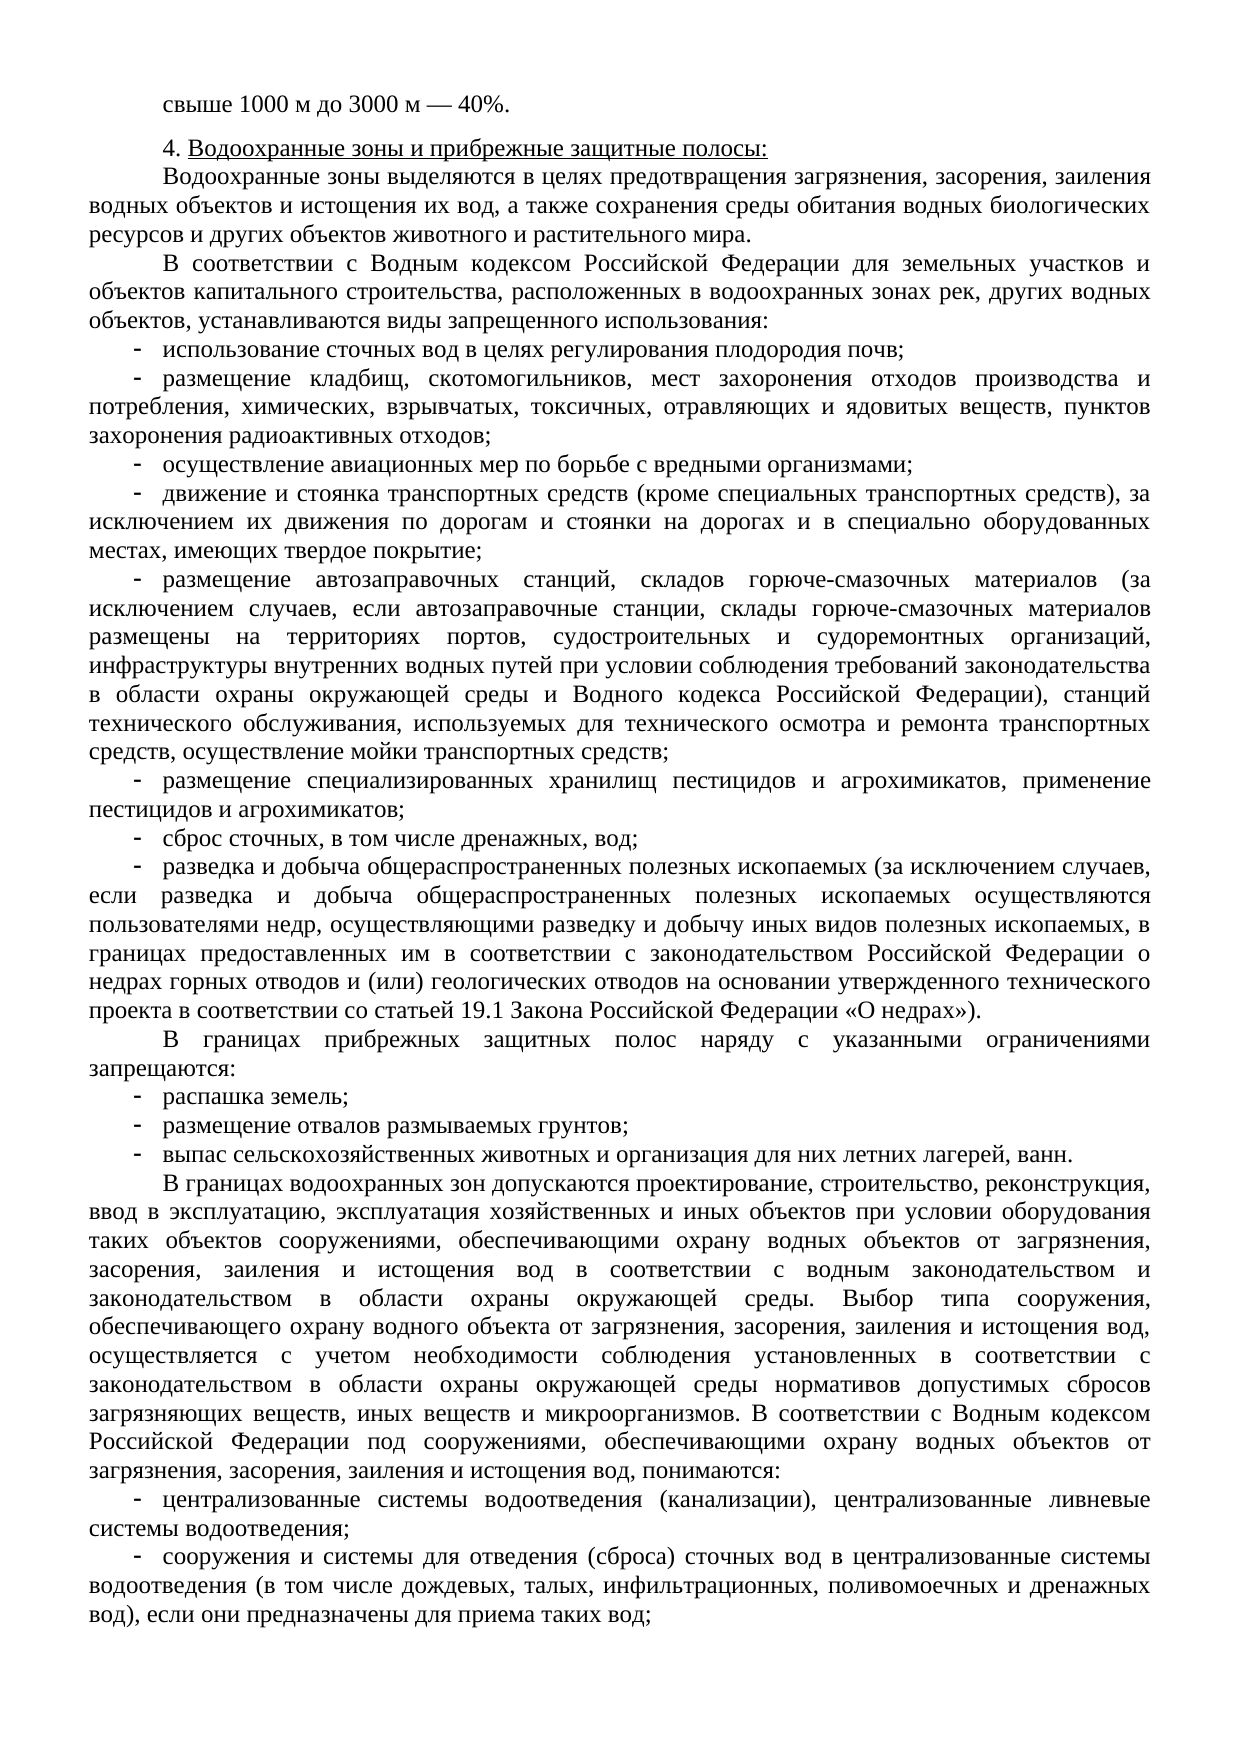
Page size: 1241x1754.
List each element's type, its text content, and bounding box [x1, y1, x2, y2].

list разведка и добыча общераспространенных полезных ископаемых (за исключением случаев, если разведка и добыча общераспространенных полезных ископаемых осуществляются пользователями недр, осуществляющими разведку и добычу иных видов полезных ископаемых, в границах предоставленных им в соответствии с законодательством Российской Федерации о недрах горных отводов и (или) геологических отводов на основании утвержденного технического проекта в соответствии со статьей 19.1 Закона Российской Федерации «О недрах»). [89, 851, 1152, 1024]
text В границах водоохранных зон допускаются проектирование, строительство, реконструкция, ввод в эксплуатацию, эксплуатация хозяйственных и иных объектов при условии оборудования таких объектов сооружениями, обеспечивающими охрану водных объектов от загрязнения, засорения, заиления и истощения вод в соответствии с водным законодательством и законодательством в области охраны окружающей среды. Выбор типа сооружения, обеспечивающего охрану водного объекта от загрязнения, засорения, заиления и истощения вод, осуществляется с учетом необходимости соблюдения установленных в соответствии с законодательством в области охраны окружающей среды нормативов допустимых сбросов загрязняющих веществ, иных веществ и микроорганизмов. В соответствии с Водным кодексом Российской Федерации под сооружениями, обеспечивающими охрану водных объектов от загрязнения, засорения, заиления и истощения вод, понимаются: [89, 1168, 1152, 1484]
text свыше 1000 м до 3000 м — 40%. [89, 89, 1152, 117]
list сооружения и системы для отведения (сброса) сточных вод в централизованные системы водоотведения (в том числе дождевых, талых, инфильтрационных, поливомоечных и дренажных вод), если они предназначены для приема таких вод; [89, 1541, 1152, 1628]
list сброс сточных, в том числе дренажных, вод; [89, 823, 1152, 851]
list выпас сельскохозяйственных животных и организация для них летних лагерей, ванн. [89, 1139, 1152, 1168]
list распашка земель; [89, 1081, 1152, 1110]
list движение и стоянка транспортных средств (кроме специальных транспортных средств), за исключением их движения по дорогам и стоянки на дорогах и в специально оборудованных местах, имеющих твердое покрытие; [89, 478, 1152, 564]
text В границах прибрежных защитных полос наряду с указанными ограничениями запрещаются: [89, 1024, 1152, 1081]
list централизованные системы водоотведения (канализации), централизованные ливневые системы водоотведения; [89, 1484, 1152, 1541]
list размещение автозаправочных станций, складов горюче-смазочных материалов (за исключением случаев, если автозаправочные станции, склады горюче-смазочных материалов размещены на территориях портов, судостроительных и судоремонтных организаций, инфраструктуры внутренних водных путей при условии соблюдения требований законодательства в области охраны окружающей среды и Водного кодекса Российской Федерации), станций технического обслуживания, используемых для технического осмотра и ремонта транспортных средств, осуществление мойки транспортных средств; [89, 564, 1152, 765]
list осуществление авиационных мер по борьбе с вредными организмами; [89, 449, 1152, 478]
list размещение кладбищ, скотомогильников, мест захоронения отходов производства и потребления, химических, взрывчатых, токсичных, отравляющих и ядовитых веществ, пунктов захоронения радиоактивных отходов; [89, 363, 1152, 449]
list размещение отвалов размываемых грунтов; [89, 1110, 1152, 1139]
text Водоохранные зоны выделяются в целях предотвращения загрязнения, засорения, заиления водных объектов и истощения их вод, а также сохранения среды обитания водных биологических ресурсов и других объектов животного и растительного мира. [89, 161, 1152, 248]
list использование сточных вод в целях регулирования плодородия почв; [89, 334, 1152, 363]
text В соответствии с Водным кодексом Российской Федерации для земельных участков и объектов капитального строительства, расположенных в водоохранных зонах рек, других водных объектов, устанавливаются виды запрещенного использования: [89, 248, 1152, 334]
list 4. Водоохранные зоны и прибрежные защитные полосы: [89, 133, 1152, 161]
list размещение специализированных хранилищ пестицидов и агрохимикатов, применение пестицидов и агрохимикатов; [89, 765, 1152, 823]
